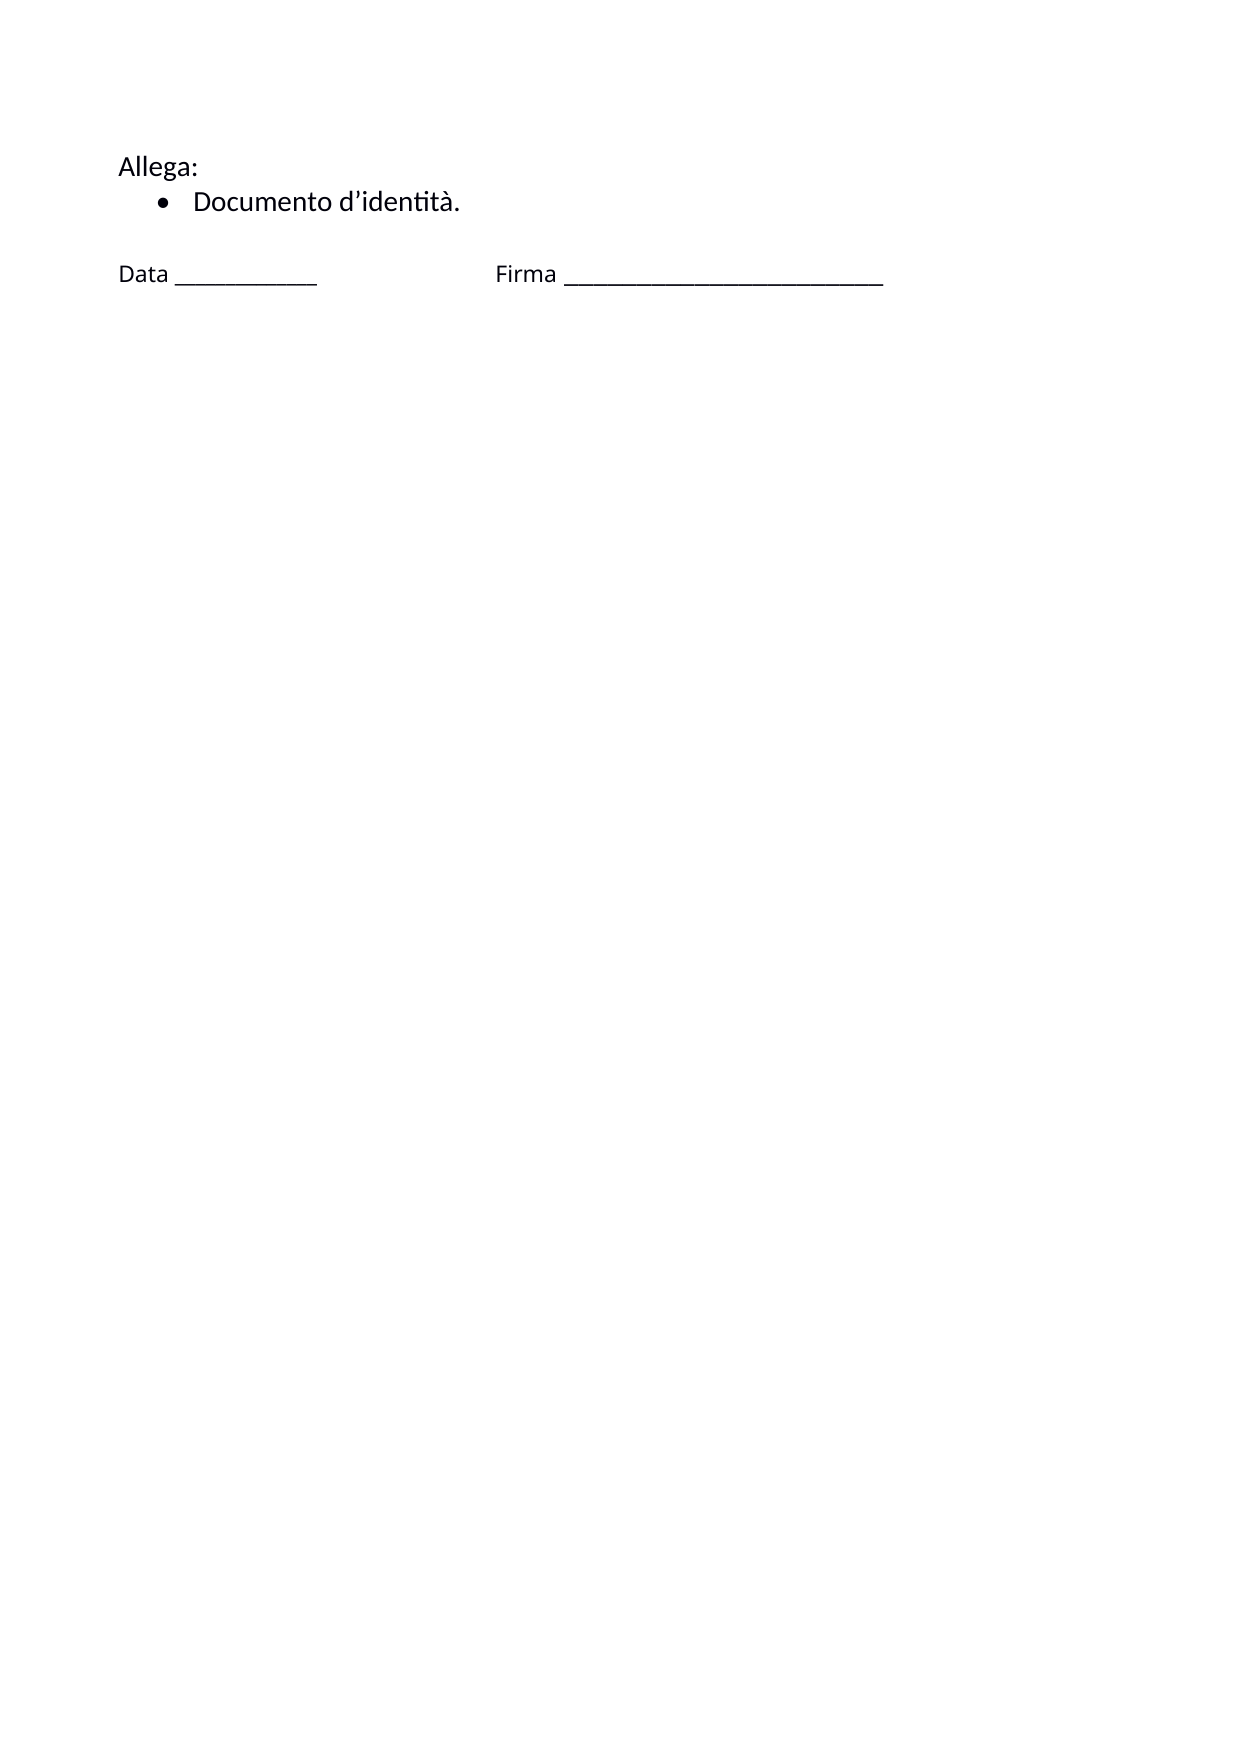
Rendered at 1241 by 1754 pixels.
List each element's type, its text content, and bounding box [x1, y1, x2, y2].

list Documento d’identità. [156, 183, 1122, 219]
text Data ______________ Firma ______________________ [118, 254, 1122, 290]
text Allega: [118, 148, 1122, 183]
